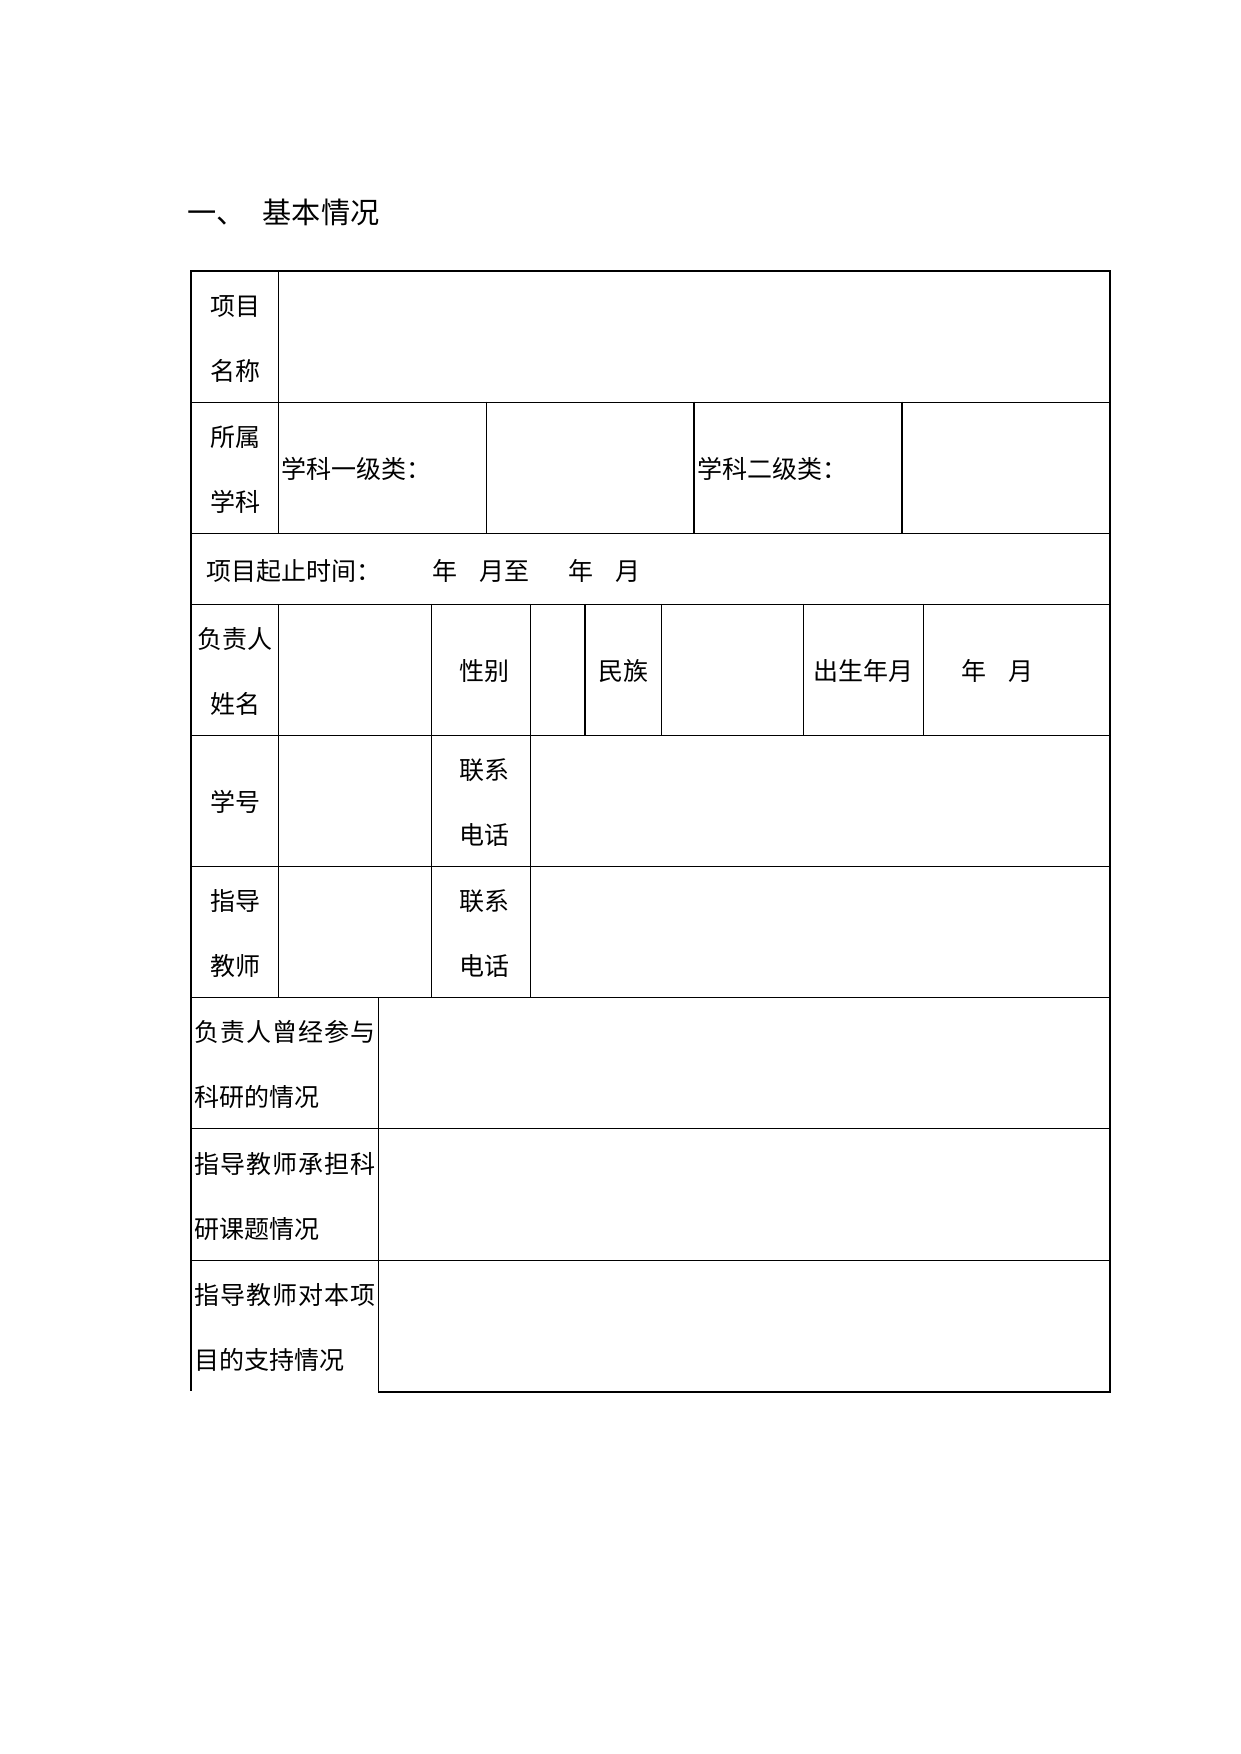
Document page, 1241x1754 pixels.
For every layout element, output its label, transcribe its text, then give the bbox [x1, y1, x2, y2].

table_cell 出生年月 [804, 605, 923, 735]
table_cell 负责人 姓名 [192, 605, 278, 735]
table_cell 所属 学科 [192, 403, 278, 533]
table_cell 学科二级类： [695, 403, 901, 533]
table_cell 负责人曾经参与科研的情况 [192, 998, 378, 1128]
table_cell 年 月 [924, 605, 1109, 735]
table_cell 指导 教师 [192, 867, 278, 997]
table_cell 学科一级类： [279, 403, 486, 533]
table_cell [379, 1129, 1109, 1260]
table_cell [531, 605, 584, 735]
table_cell 学号 [192, 736, 278, 866]
table_cell [662, 605, 803, 735]
table_cell 联系 电话 [432, 736, 530, 866]
table_cell 指导教师对本项目的支持情况 [192, 1261, 378, 1391]
table_cell [531, 867, 1109, 997]
table_header [279, 272, 1109, 402]
list 基本情况 [187, 178, 994, 243]
table_cell [379, 1261, 1109, 1391]
table_cell [487, 403, 693, 533]
table_cell 指导教师承担科研课题情况 [192, 1129, 378, 1260]
table_cell [279, 867, 431, 997]
table_cell [279, 605, 431, 735]
table_cell 联系 电话 [432, 867, 530, 997]
table_cell [379, 998, 1109, 1128]
table_cell 性别 [432, 605, 530, 735]
table_cell 民族 [586, 605, 661, 735]
table_cell [903, 403, 1109, 533]
table_cell 项目起止时间： 年 月至 年 月 [192, 534, 1109, 604]
table_header 项目 名称 [192, 272, 278, 402]
table_cell [279, 736, 431, 866]
table_cell [531, 736, 1109, 866]
